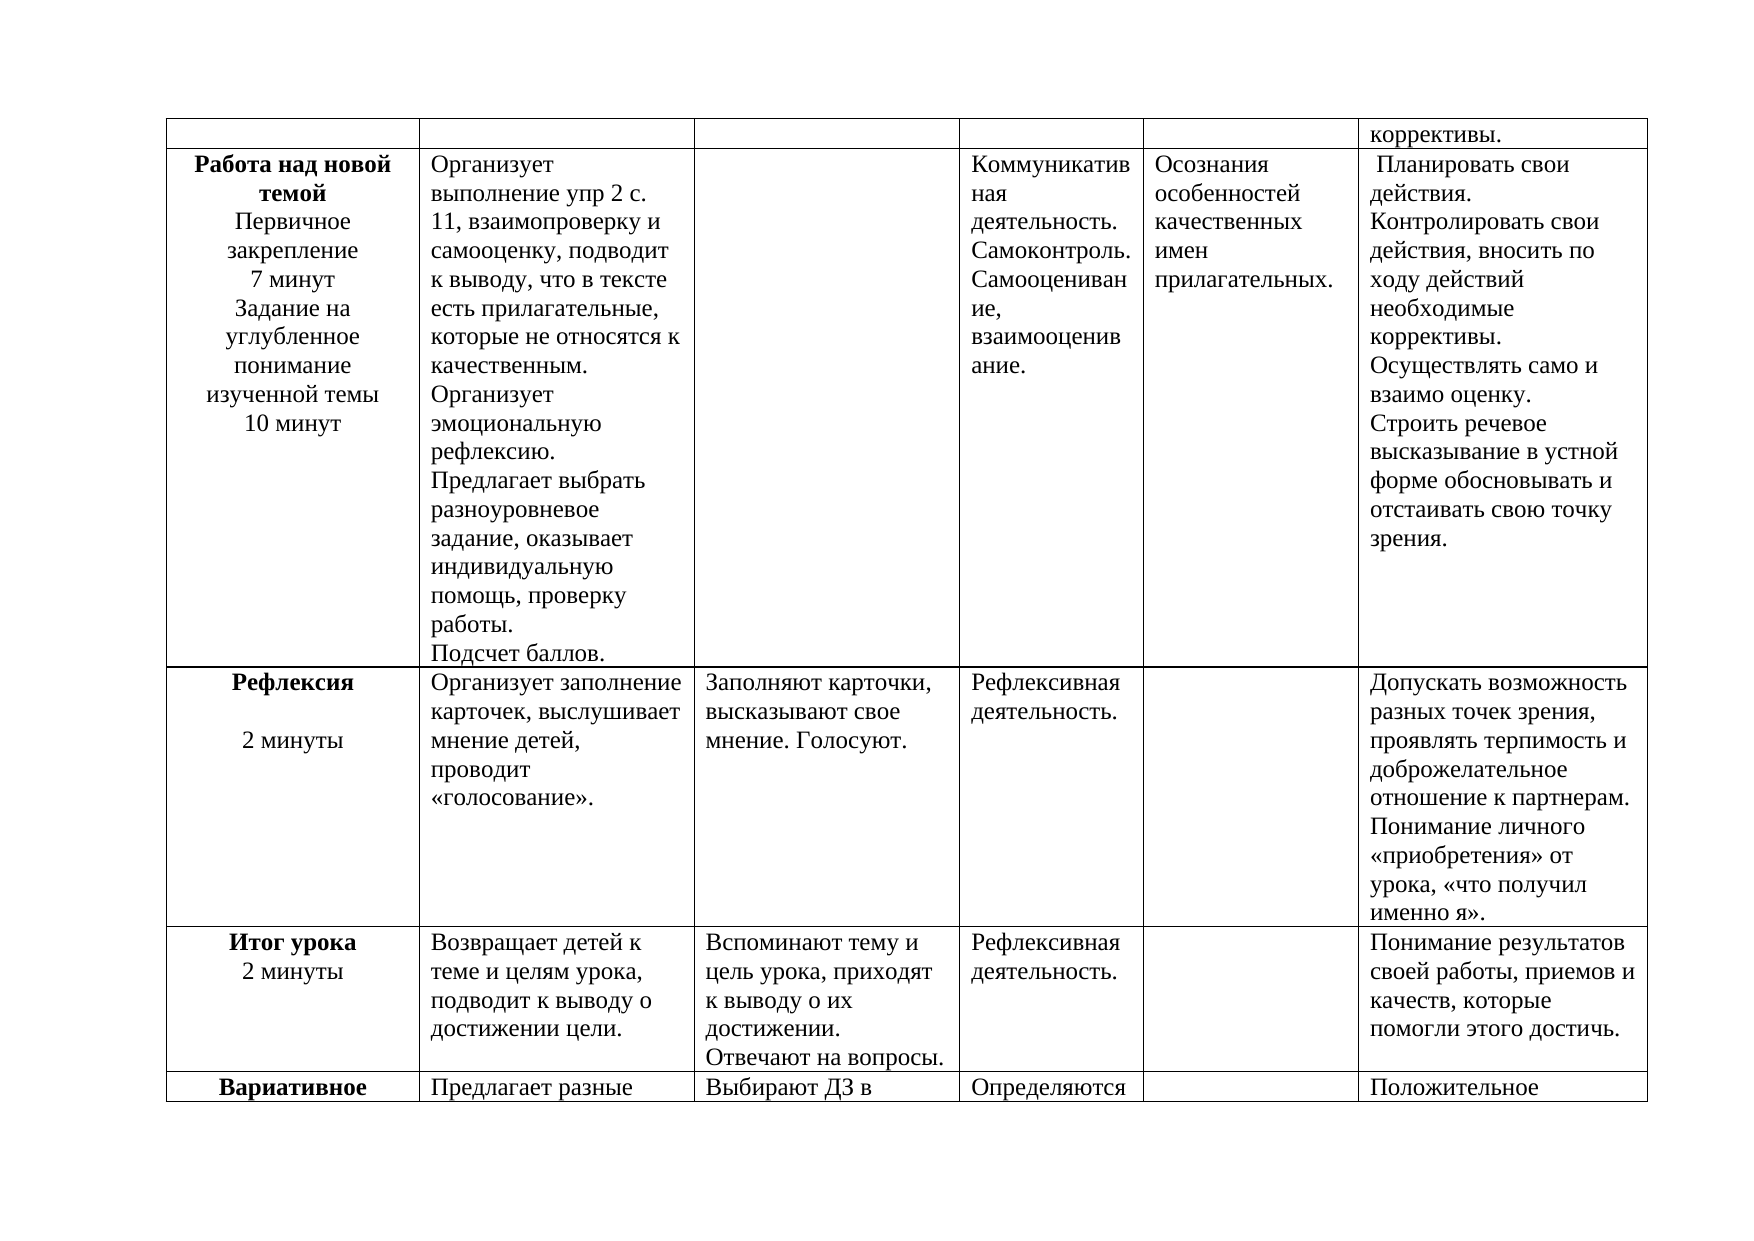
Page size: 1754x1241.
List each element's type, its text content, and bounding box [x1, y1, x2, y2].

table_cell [695, 119, 959, 148]
table_cell Возвращает детей к теме и целям урока, подводит к выводу о достижении цели. [420, 927, 694, 1071]
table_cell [167, 1072, 419, 1101]
table_cell Осознания особенностей качественных имен прилагательных. [1144, 149, 1358, 666]
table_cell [960, 1072, 1143, 1101]
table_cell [1144, 119, 1358, 148]
table_cell Работа над новой темой Первичное закрепление 7 минут Задание на углубленное понимание изученной темы 10 минут [167, 149, 419, 666]
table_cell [1359, 119, 1647, 148]
table_cell [1144, 1072, 1358, 1101]
table_cell Планировать свои действия. Контролировать свои действия, вносить по ходу действий необходимые коррективы. Осуществлять само и взаимо оценку. Строить речевое высказывание в устной форме обосновывать и отстаивать свою точку зрения. [1359, 149, 1647, 666]
table_cell Рефлексивная деятельность. [960, 668, 1143, 926]
table_cell Коммуникативная деятельность. Самоконтроль. Самооценивание, взаимооценивание. [960, 149, 1143, 666]
table_cell Допускать возможность разных точек зрения, проявлять терпимость и доброжелательное отношение к партнерам. Понимание личного «приобретения» от урока, «что получил именно я». [1359, 668, 1647, 926]
table_cell Организует выполнение упр 2 с. 11, взаимопроверку и самооценку, подводит к выводу, что в тексте есть прилагательные, которые не относятся к качественным. Организует эмоциональную рефлексию. Предлагает выбрать разноуровневое задание, оказывает индивидуальную помощь, проверку работы. Подсчет баллов. [420, 149, 694, 666]
table_cell Заполняют карточки, высказывают свое мнение. Голосуют. [695, 668, 959, 926]
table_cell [960, 119, 1143, 148]
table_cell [420, 119, 694, 148]
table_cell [1359, 1072, 1647, 1101]
table_cell Организует заполнение карточек, выслушивает мнение детей, проводит «голосование». [420, 668, 694, 926]
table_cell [167, 119, 419, 148]
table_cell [695, 1072, 959, 1101]
table_cell Рефлексия 2 минуты [167, 668, 419, 926]
table_cell [1144, 668, 1358, 926]
table_cell [695, 149, 959, 666]
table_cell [420, 1072, 694, 1101]
table_cell Понимание результатов своей работы, приемов и качеств, которые помогли этого достичь. [1359, 927, 1647, 1071]
table_cell Рефлексивная деятельность. [960, 927, 1143, 1071]
table_cell [1144, 927, 1358, 1071]
table_cell Итог урока 2 минуты [167, 927, 419, 1071]
table_cell Вспоминают тему и цель урока, приходят к выводу о их достижении. Отвечают на вопросы. [695, 927, 959, 1071]
